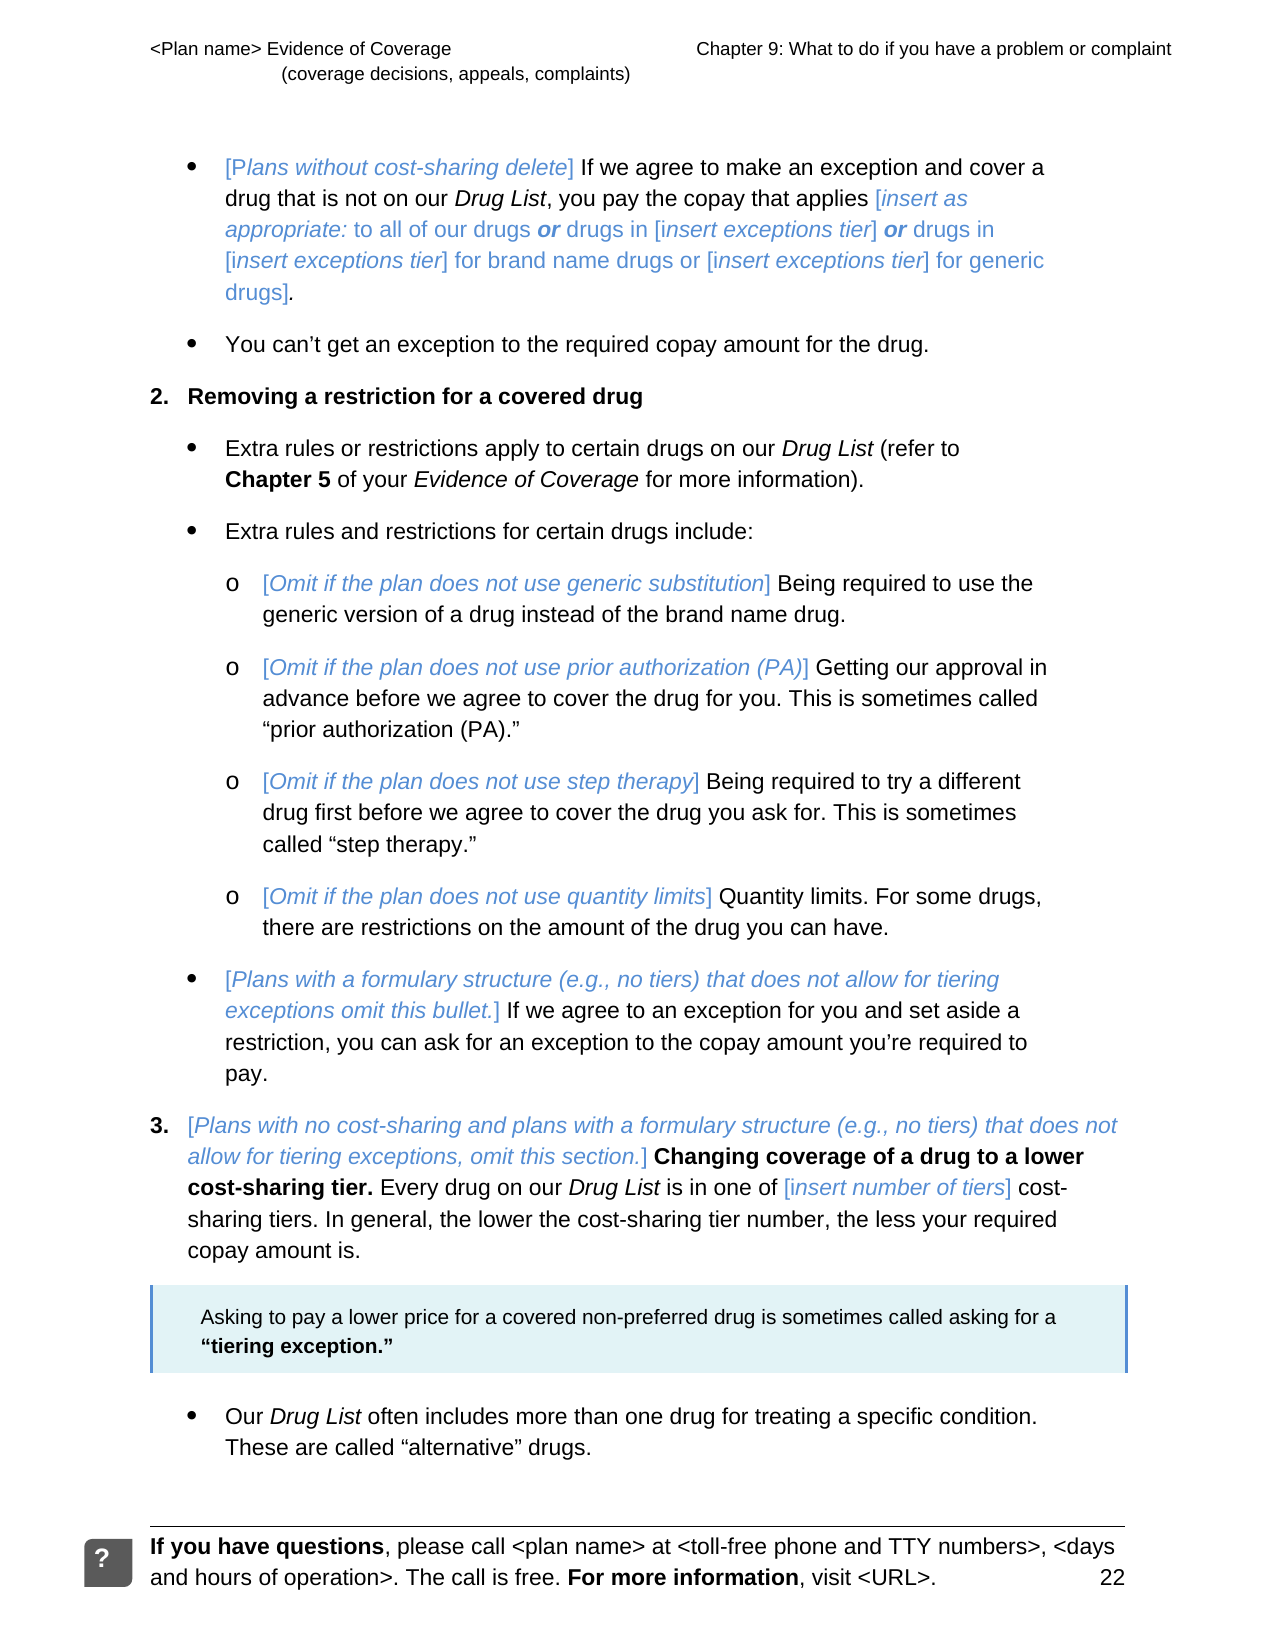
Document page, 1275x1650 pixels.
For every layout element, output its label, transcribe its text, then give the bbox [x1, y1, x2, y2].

list Our Drug List often includes more than one drug for treating a specific condition. These are called “alternative” drugs. [187, 1399, 1050, 1462]
list Extra rules and restrictions for certain drugs include: [187, 514, 1050, 546]
list [Plans without cost-sharing delete] If we agree to make an exception and cover a drug that is not on our Drug List, you pay the copay that applies [insert as appropriate: to all of our drugs or drugs in [insert exceptions tier] or drugs in [insert exceptions tier] for brand name drugs or [insert exceptions tier] for generic drugs]. [187, 150, 1050, 306]
list You can’t get an exception to the required copay amount for the drug. [187, 327, 1050, 358]
list [Plans with a formulary structure (e.g., no tiers) that does not allow for tiering exceptions omit this bullet.] If we agree to an exception for you and set aside a restriction, you can ask for an exception to the copay amount you’re required to pay. [187, 962, 1050, 1087]
list [Plans with no cost-sharing and plans with a formulary structure (e.g., no tiers) that does not allow for tiering exceptions, omit this section.] Changing coverage of a drug to a lower cost-sharing tier. Every drug on our Drug List is in one of [insert number of tiers] cost-sharing tiers. In general, the lower the cost-sharing tier number, the less your required copay amount is. [150, 1108, 1125, 1264]
list Extra rules or restrictions apply to certain drugs on our Drug List (refer to Chapter 5 of your Evidence of Coverage for more information). [187, 431, 1050, 494]
list [Omit if the plan does not use quantity limits] Quantity limits. For some drugs, there are restrictions on the amount of the drug you can have. [225, 879, 1050, 942]
list [Omit if the plan does not use prior authorization (PA)] Getting our approval in advance before we agree to cover the drug for you. This is sometimes called “prior authorization (PA).” [225, 650, 1050, 744]
list [Omit if the plan does not use step therapy] Being required to try a different drug first before we agree to cover the drug you ask for. This is sometimes called “step therapy.” [225, 764, 1050, 858]
list Removing a restriction for a covered drug [150, 379, 1125, 410]
list [Omit if the plan does not use generic substitution] Being required to use the generic version of a drug instead of the brand name drug. [225, 567, 1050, 629]
table_header Asking to pay a lower price for a covered non-preferred drug is sometimes called asking for a “tiering exception.” [153, 1289, 1125, 1370]
